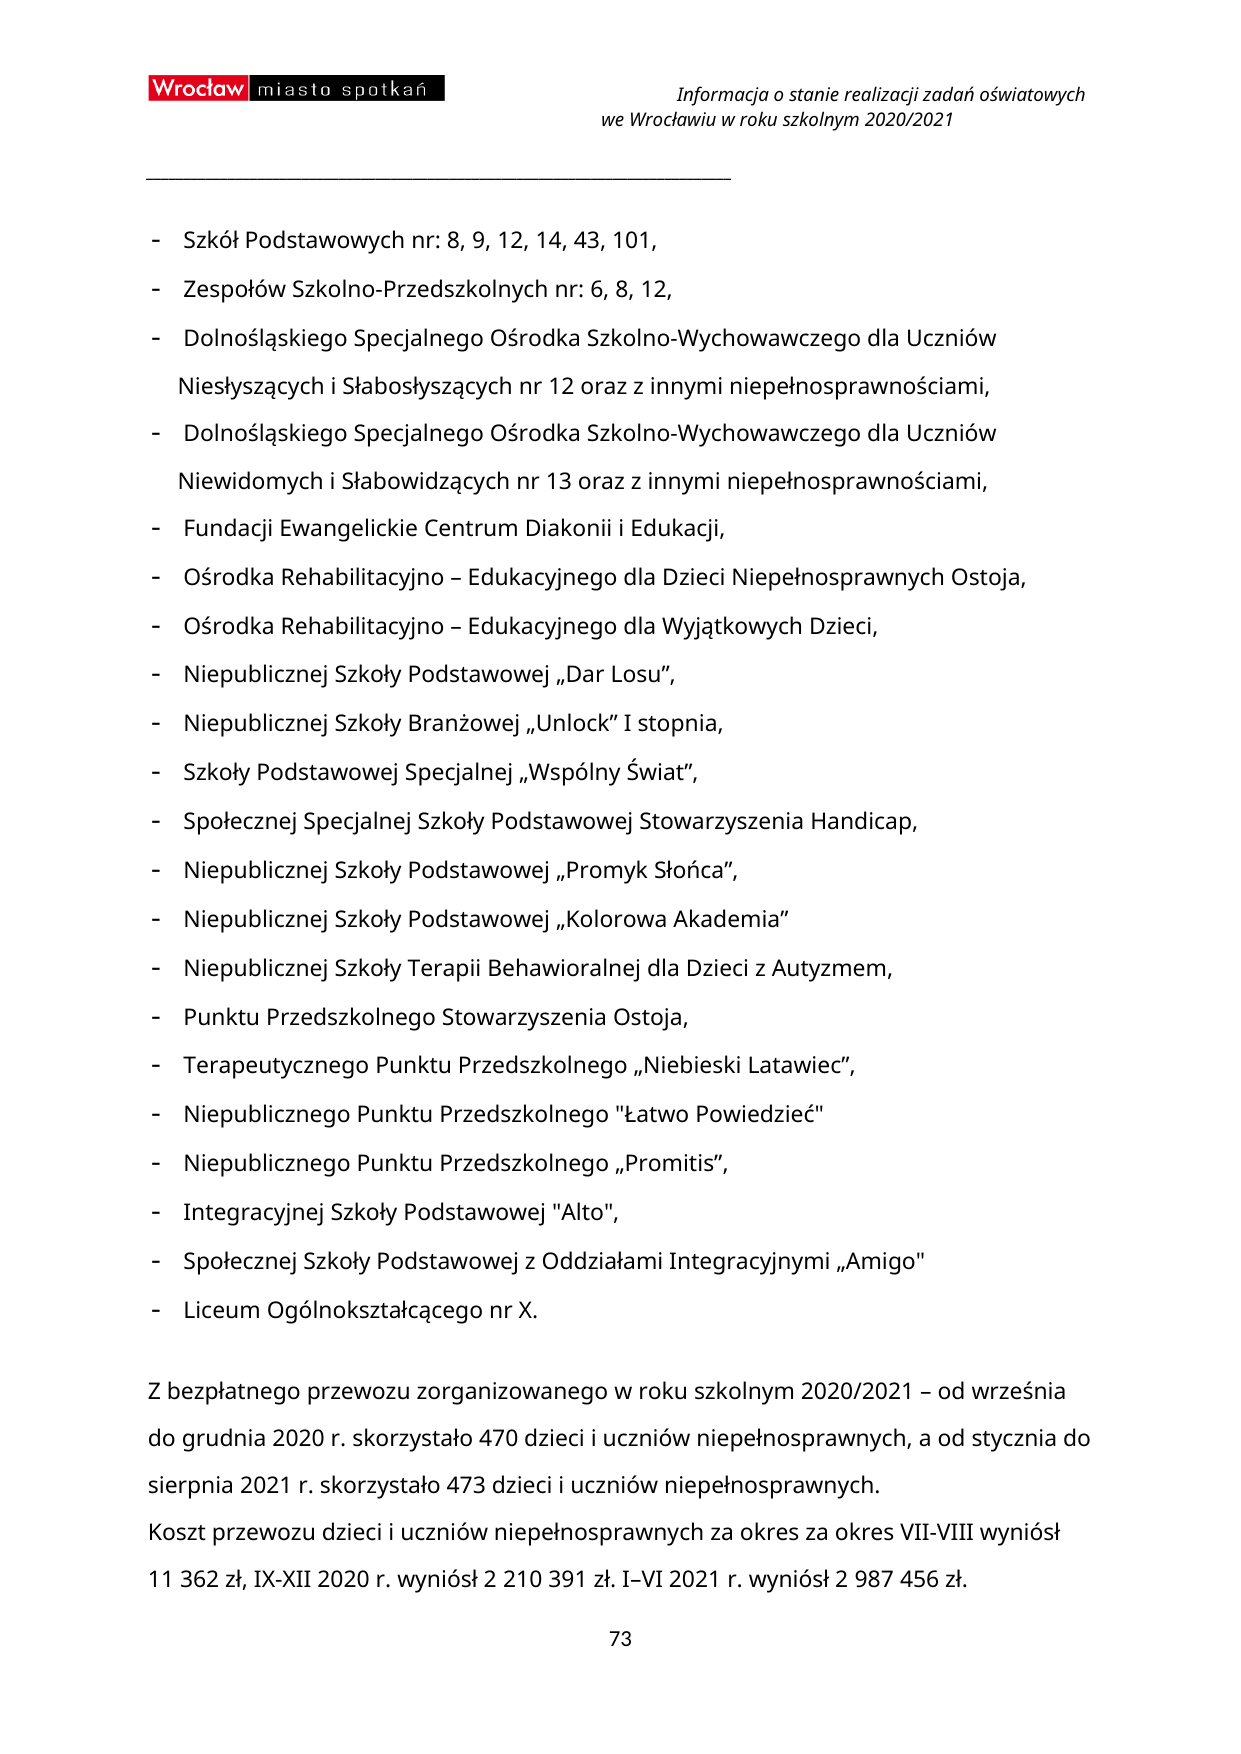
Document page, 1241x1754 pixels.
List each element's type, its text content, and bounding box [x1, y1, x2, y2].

list Szkoły Podstawowej Specjalnej „Wspólny Świat”, [148, 756, 1093, 789]
list Ośrodka Rehabilitacyjno – Edukacyjnego dla Wyjątkowych Dzieci, [148, 609, 1093, 642]
list Niepublicznego Punktu Przedszkolnego „Promitis”, [148, 1147, 1093, 1179]
list Integracyjnej Szkoły Podstawowej "Alto", [148, 1196, 1093, 1228]
list Fundacji Ewangelickie Centrum Diakonii i Edukacji, [148, 512, 1093, 544]
list Niepublicznej Szkoły Branżowej „Unlock” I stopnia, [148, 707, 1093, 740]
list Dolnośląskiego Specjalnego Ośrodka Szkolno-Wychowawczego dla Uczniów Niewidomych i Słabowidzących nr 13 oraz z innymi niepełnosprawnościami, [148, 417, 1093, 496]
list Niepublicznej Szkoły Podstawowej „Dar Losu”, [148, 658, 1093, 691]
list Liceum Ogólnokształcącego nr X. [148, 1293, 1093, 1326]
list Punktu Przedszkolnego Stowarzyszenia Ostoja, [148, 1000, 1093, 1033]
text Z bezpłatnego przewozu zorganizowanego w roku szkolnym 2020/2021 – od września do grudnia 2020 r. skorzystało 470 dzieci i uczniów niepełnosprawnych, a od stycznia do sierpnia 2021 r. skorzystało 473 dzieci i uczniów niepełnosprawnych. [148, 1375, 1093, 1500]
list Szkół Podstawowych nr: 8, 9, 12, 14, 43, 101, [148, 224, 1093, 257]
list Niepublicznej Szkoły Terapii Behawioralnej dla Dzieci z Autyzmem, [148, 952, 1093, 984]
list Ośrodka Rehabilitacyjno – Edukacyjnego dla Dzieci Niepełnosprawnych Ostoja, [148, 561, 1093, 593]
list Terapeutycznego Punktu Przedszkolnego „Niebieski Latawiec”, [148, 1049, 1093, 1082]
list Społecznej Szkoły Podstawowej z Oddziałami Integracyjnymi „Amigo" [148, 1245, 1093, 1277]
list Zespołów Szkolno-Przedszkolnych nr: 6, 8, 12, [148, 273, 1093, 305]
list Społecznej Specjalnej Szkoły Podstawowej Stowarzyszenia Handicap, [148, 805, 1093, 838]
list Dolnośląskiego Specjalnego Ośrodka Szkolno-Wychowawczego dla Uczniów Niesłyszących i Słabosłyszących nr 12 oraz z innymi niepełnosprawnościami, [148, 322, 1093, 401]
list Niepublicznego Punktu Przedszkolnego "Łatwo Powiedzieć" [148, 1098, 1093, 1131]
text Koszt przewozu dzieci i uczniów niepełnosprawnych za okres za okres VII-VIII wyniósł 11 362 zł, IX-XII 2020 r. wyniósł 2 210 391 zł. I–VI 2021 r. wyniósł 2 987 456 zł. [148, 1516, 1093, 1594]
list Niepublicznej Szkoły Podstawowej „Kolorowa Akademia” [148, 903, 1093, 935]
picture [147, 73, 445, 102]
list Niepublicznej Szkoły Podstawowej „Promyk Słońca”, [148, 854, 1093, 886]
